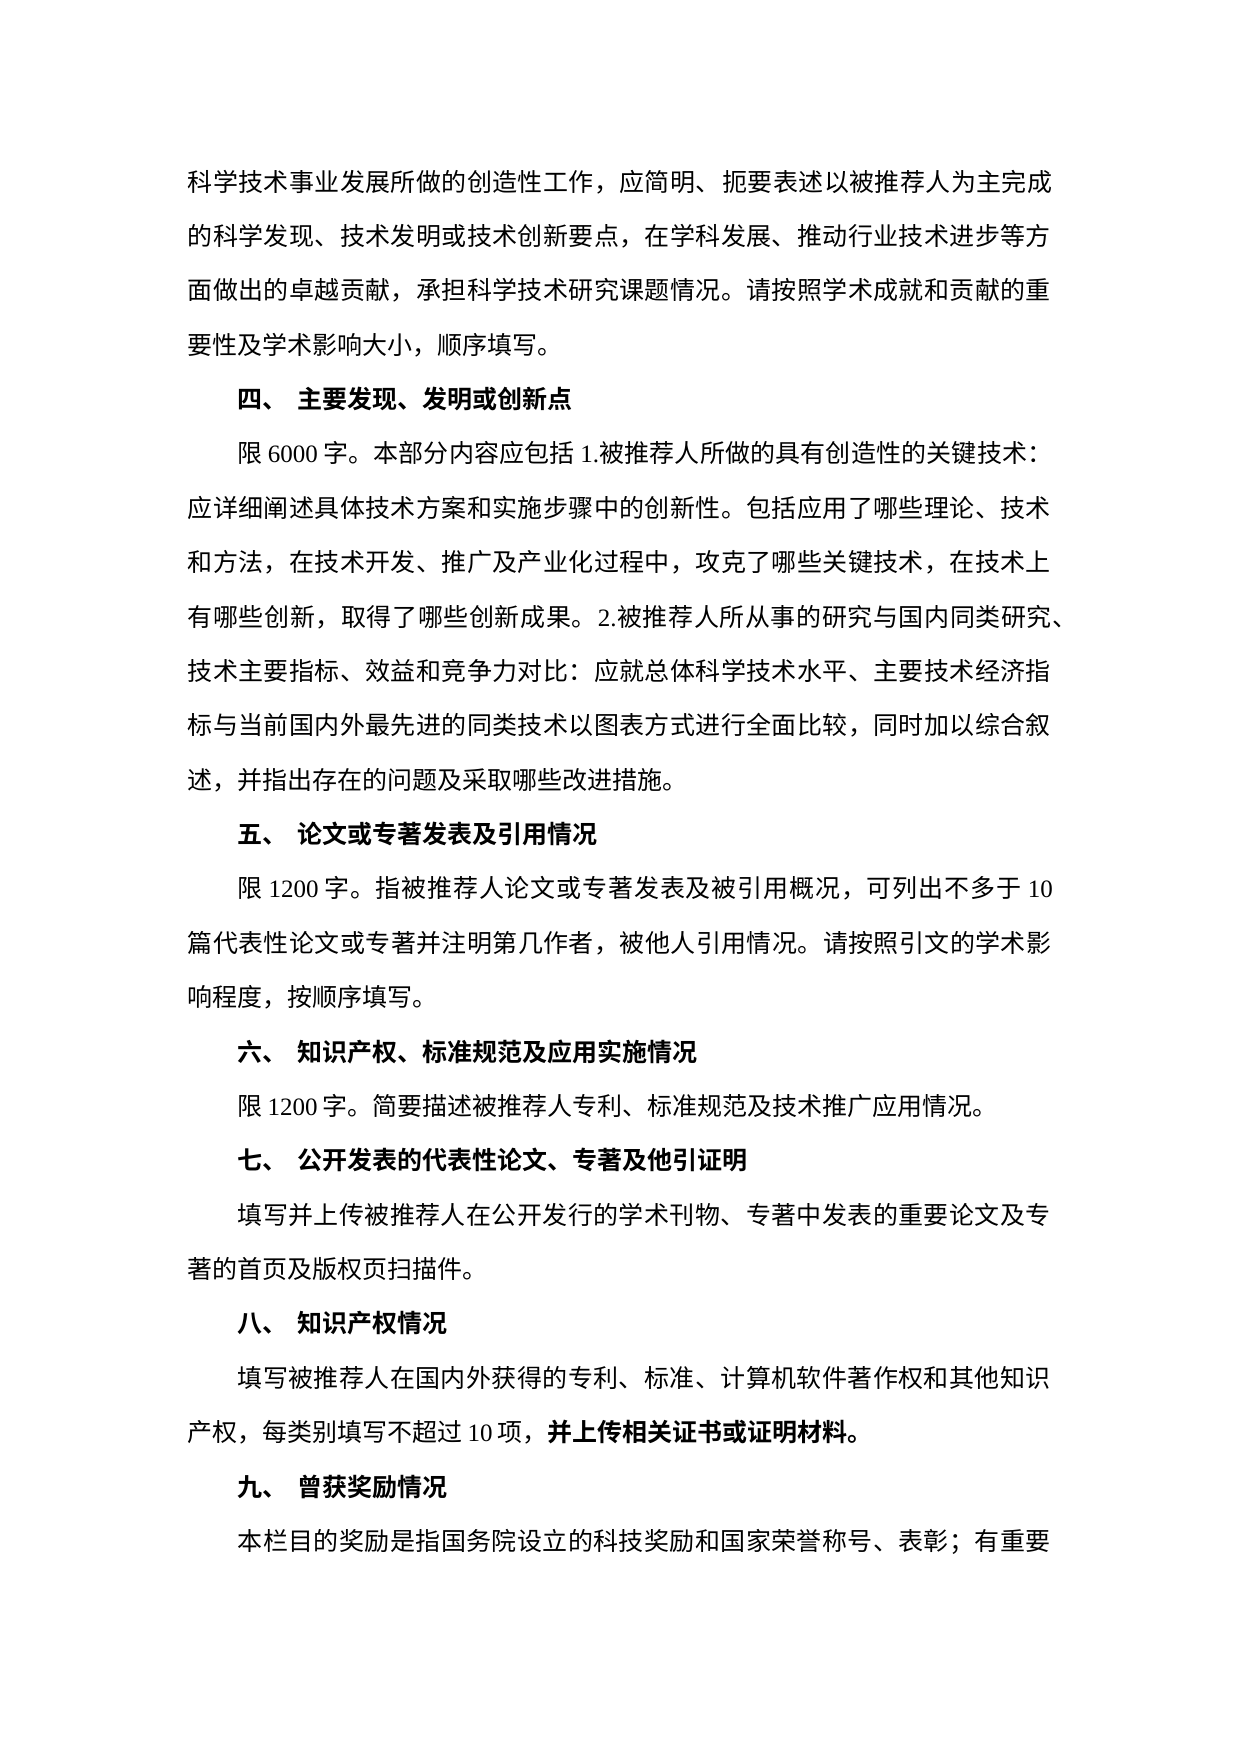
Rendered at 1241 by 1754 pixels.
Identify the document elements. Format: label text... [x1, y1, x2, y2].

list 知识产权情况 [187, 1304, 1053, 1340]
text 限1200字。简要描述被推荐人专利、标准规范及技术推广应用情况。 [187, 1086, 1053, 1123]
list 曾获奖励情况 [187, 1467, 1053, 1503]
list 公开发表的代表性论文、专著及他引证明 [187, 1141, 1053, 1177]
text 限6000字。本部分内容应包括1.被推荐人所做的具有创造性的关键技术：应详细阐述具体技术方案和实施步骤中的创新性。包括应用了哪些理论、技术和方法，在技术开发、推广及产业化过程中，攻克了哪些关键技术，在技术上有哪些创新，取得了哪些创新成果。2.被推荐人所从事的研究与国内同类研究、技术主要指标、效益和竞争力对比：应就总体科学技术水平、主要技术经济指标与当前国内外最先进的同类技术以图表方式进行全面比较，同时加以综合叙述，并指出存在的问题及采取哪些改进措施。 [187, 434, 1053, 796]
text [187, 1521, 1053, 1558]
text 填写被推荐人在国内外获得的专利、标准、计算机软件著作权和其他知识产权，每类别填写不超过10项，并上传相关证书或证明材料。 [187, 1358, 1053, 1449]
list 论文或专著发表及引用情况 [187, 814, 1053, 851]
list 知识产权、标准规范及应用实施情况 [187, 1032, 1053, 1068]
text 限1200字。指被推荐人论文或专著发表及被引用概况，可列出不多于10篇代表性论文或专著并注明第几作者，被他人引用情况。请按照引文的学术影响程度，按顺序填写。 [187, 869, 1053, 1014]
text 填写并上传被推荐人在公开发行的学术刊物、专著中发表的重要论文及专著的首页及版权页扫描件。 [187, 1195, 1053, 1286]
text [187, 162, 1053, 361]
list 主要发现、发明或创新点 [187, 379, 1053, 416]
